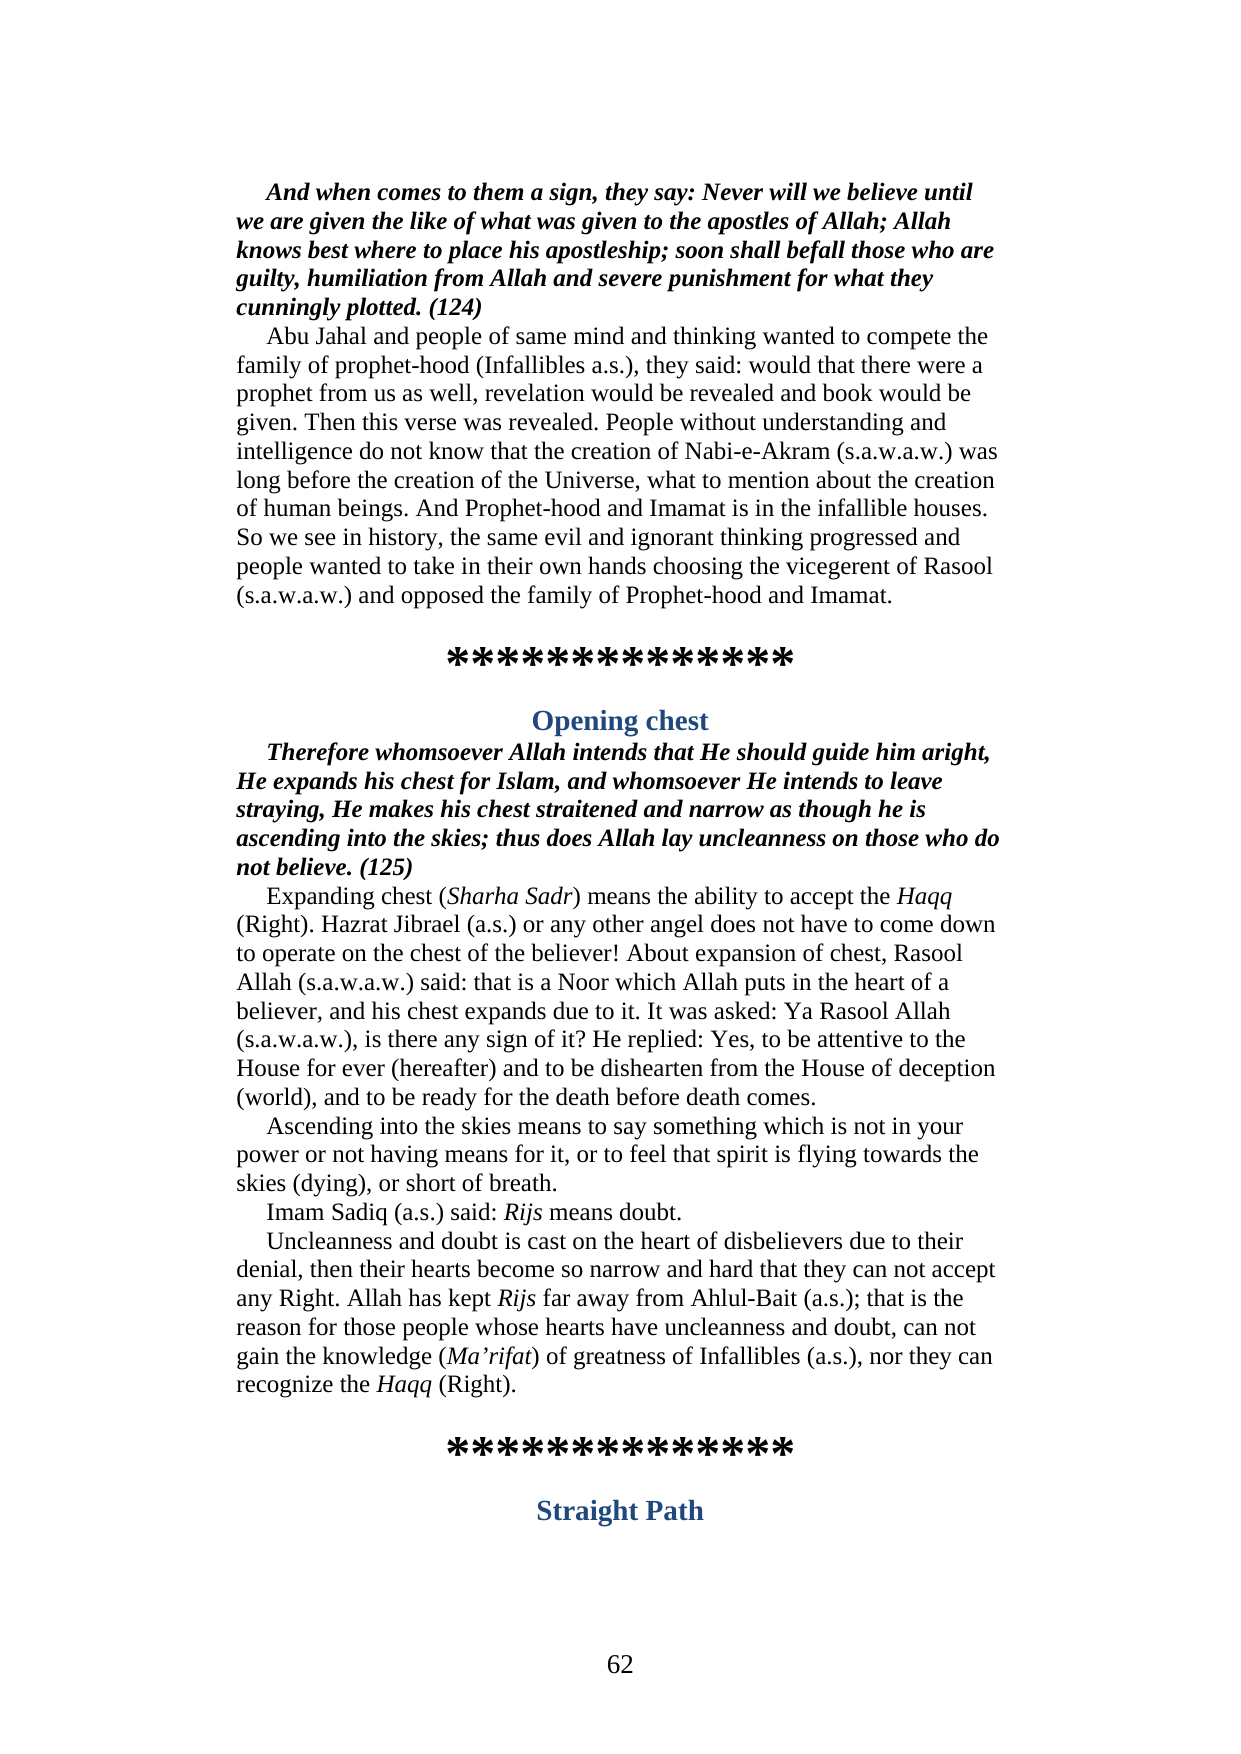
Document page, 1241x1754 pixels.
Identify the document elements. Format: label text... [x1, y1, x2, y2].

text Imam Sadiq (a.s.) said: Rijs means doubt. [236, 1197, 1004, 1226]
text Therefore whomsoever Allah intends that He should guide him aright, He expands his chest for Islam, and whomsoever He intends to leave straying, He makes his chest straitened and narrow as though he is ascending into the skies; thus does Allah lay uncleanness on those who do not believe. (125) [236, 737, 1004, 881]
text Abu Jahal and people of same mind and thinking wanted to compete the family of prophet-hood (Infallibles a.s.), they said: would that there were a prophet from us as well, revelation would be revealed and book would be given. Then this verse was revealed. People without understanding and intelligence do not know that the creation of Nabi-e-Akram (s.a.w.a.w.) was long before the creation of the Universe, what to mention about the creation of human beings. And Prophet-hood and Imamat is in the infallible houses. So we see in history, the same evil and ignorant thinking progressed and people wanted to take in their own hands choosing the vicegerent of Rasool (s.a.w.a.w.) and opposed the family of Prophet-hood and Imamat. [236, 321, 1004, 608]
text ************** [236, 1423, 1004, 1481]
text Expanding chest (Sharha Sadr) means the ability to accept the Haqq (Right). Hazrat Jibrael (a.s.) or any other angel does not have to come down to operate on the chest of the believer! About expansion of chest, Rasool Allah (s.a.w.a.w.) said: that is a Noor which Allah puts in the heart of a believer, and his chest expands due to it. It was asked: Ya Rasool Allah (s.a.w.a.w.), is there any sign of it? He replied: Yes, to be attentive to the House for ever (hereafter) and to be dishearten from the House of deception (world), and to be ready for the death before death comes. [236, 881, 1004, 1111]
text Uncleanness and doubt is cast on the heart of disbelievers due to their denial, then their hearts become so narrow and hard that they can not accept any Right. Allah has kept Rijs far away from Ahlul-Bait (a.s.); that is the reason for those people whose hearts have uncleanness and doubt, can not gain the knowledge (Ma’rifat) of greatness of Infallibles (a.s.), nor they can recognize the Haqq (Right). [236, 1226, 1004, 1398]
text And when comes to them a sign, they say: Never will we believe until we are given the like of what was given to the apostles of Allah; Allah knows best where to place his apostleship; soon shall befall those who are guilty, humiliation from Allah and severe punishment for what they cunningly plotted. (124) [236, 177, 1004, 321]
subtitle Opening chest [236, 703, 1004, 737]
text ************** [236, 633, 1004, 691]
subtitle Straight Path [236, 1493, 1004, 1527]
text Ascending into the skies means to say something which is not in your power or not having means for it, or to feel that spirit is flying towards the skies (dying), or short of breath. [236, 1111, 1004, 1197]
